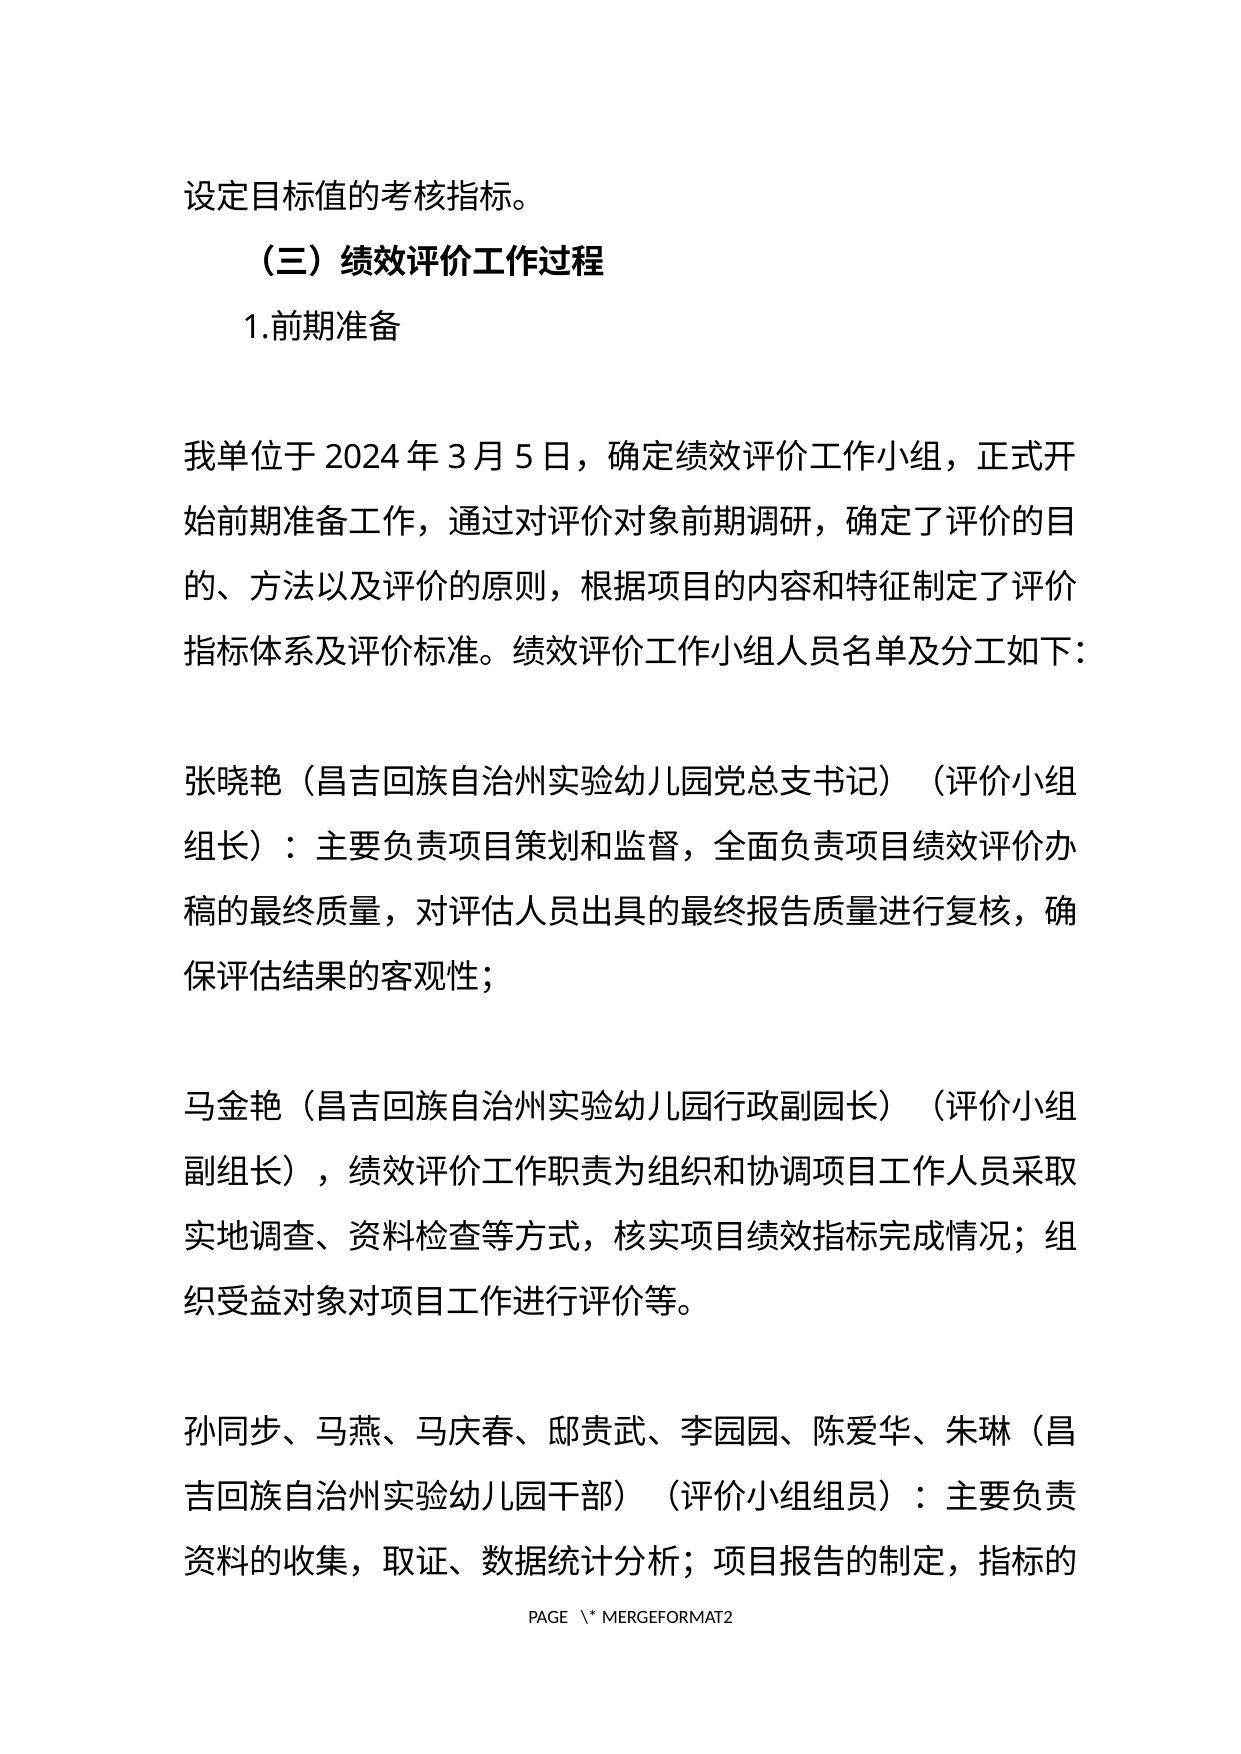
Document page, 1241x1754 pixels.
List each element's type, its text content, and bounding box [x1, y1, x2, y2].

text （三）绩效评价工作过程 [183, 227, 1078, 292]
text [183, 162, 1078, 227]
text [183, 292, 1078, 1592]
